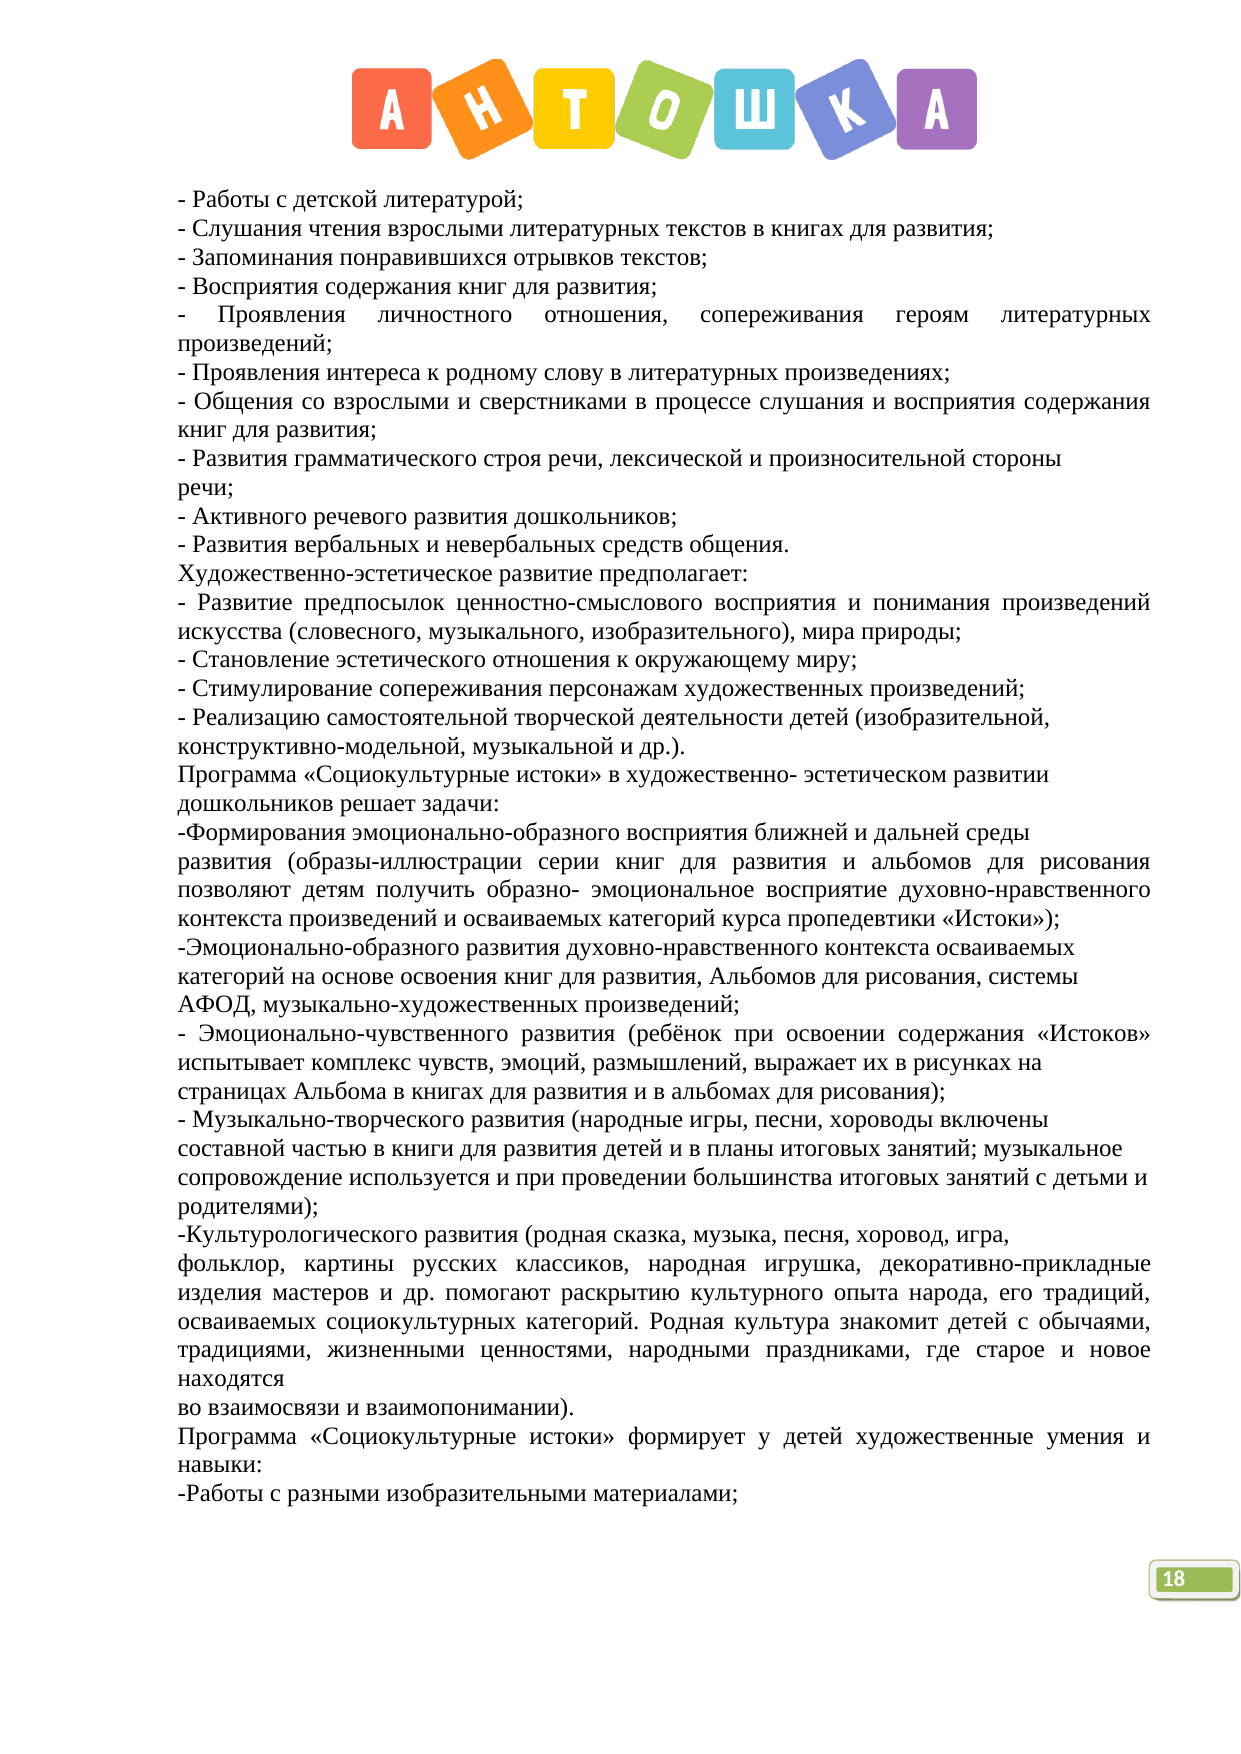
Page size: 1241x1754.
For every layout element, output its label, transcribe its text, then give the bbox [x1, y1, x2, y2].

text - Развития вербальных и невербальных средств общения. [177, 529, 1152, 558]
text фольклор, картины русских классиков, народная игрушка, декоративно-прикладные изделия мастеров и др. помогают раскрытию культурного опыта народа, его традиций, осваиваемых социокультурных категорий. Родная культура знакомит детей с обычаями, традициями, жизненными ценностями, народными праздниками, где старое и новое находятся [177, 1248, 1152, 1392]
text Программа «Социокультурные истоки» в художественно- эстетическом развитии [177, 759, 1152, 788]
text - Запоминания понравившихся отрывков текстов; [177, 242, 1152, 271]
text - Развитие предпосылок ценностно-смыслового восприятия и понимания произведений искусства (словесного, музыкального, изобразительного), мира природы; [177, 587, 1152, 644]
text - Слушания чтения взрослыми литературных текстов в книгах для развития; [177, 213, 1152, 242]
text Программа «Социокультурные истоки» формирует у детей художественные умения и навыки: [177, 1421, 1152, 1478]
text во взаимосвязи и взаимопонимании). [177, 1392, 1152, 1421]
text страницах Альбома в книгах для развития и в альбомах для рисования); [177, 1076, 1152, 1104]
text - Становление эстетического отношения к окружающему миру; [177, 644, 1152, 673]
text -Работы с разными изобразительными материалами; [177, 1478, 1152, 1507]
text составной частью в книги для развития детей и в планы итоговых занятий; музыкальное [177, 1133, 1152, 1162]
text - Эмоционально-чувственного развития (ребёнок при освоении содержания «Истоков» испытывает комплекс чувств, эмоций, размышлений, выражает их в рисунках на [177, 1018, 1152, 1076]
text - Восприятия содержания книг для развития; [177, 271, 1152, 299]
text -Эмоционально-образного развития духовно-нравственного контекста осваиваемых [177, 932, 1152, 961]
text -Культурологического развития (родная сказка, музыка, песня, хоровод, игра, [177, 1219, 1152, 1248]
text - Реализацию самостоятельной творческой деятельности детей (изобразительной, [177, 702, 1152, 731]
text конструктивно-модельной, музыкальной и др.). [177, 731, 1152, 759]
text дошкольников решает задачи: [177, 788, 1152, 817]
text -Формирования эмоционально-образного восприятия ближней и дальней среды [177, 817, 1152, 846]
text - Проявления интереса к родному слову в литературных произведениях; [177, 357, 1152, 386]
text речи; [177, 472, 1152, 501]
picture [352, 59, 977, 160]
text развития (образы-иллюстрации серии книг для развития и альбомов для рисования позволяют детям получить образно- эмоциональное восприятие духовно-нравственного контекста произведений и осваиваемых категорий курса пропедевтики «Истоки»); [177, 846, 1152, 932]
text - Работы с детской литературой; [177, 184, 1152, 213]
text сопровождение используется и при проведении большинства итоговых занятий с детьми и [177, 1162, 1152, 1191]
text Художественно-эстетическое развитие предполагает: [177, 558, 1152, 587]
text - Развития грамматического строя речи, лексической и произносительной стороны [177, 443, 1152, 472]
text - Стимулирование сопереживания персонажам художественных произведений; [177, 673, 1152, 702]
text родителями); [177, 1191, 1152, 1219]
text - Проявления личностного отношения, сопереживания героям литературных произведений; [177, 299, 1152, 357]
text - Активного речевого развития дошкольников; [177, 501, 1152, 529]
text - Музыкально-творческого развития (народные игры, песни, хороводы включены [177, 1104, 1152, 1133]
text - Общения со взрослыми и сверстниками в процессе слушания и восприятия содержания книг для развития; [177, 386, 1152, 443]
text категорий на основе освоения книг для развития, Альбомов для рисования, системы [177, 961, 1152, 989]
text АФОД, музыкально-художественных произведений; [177, 989, 1152, 1018]
